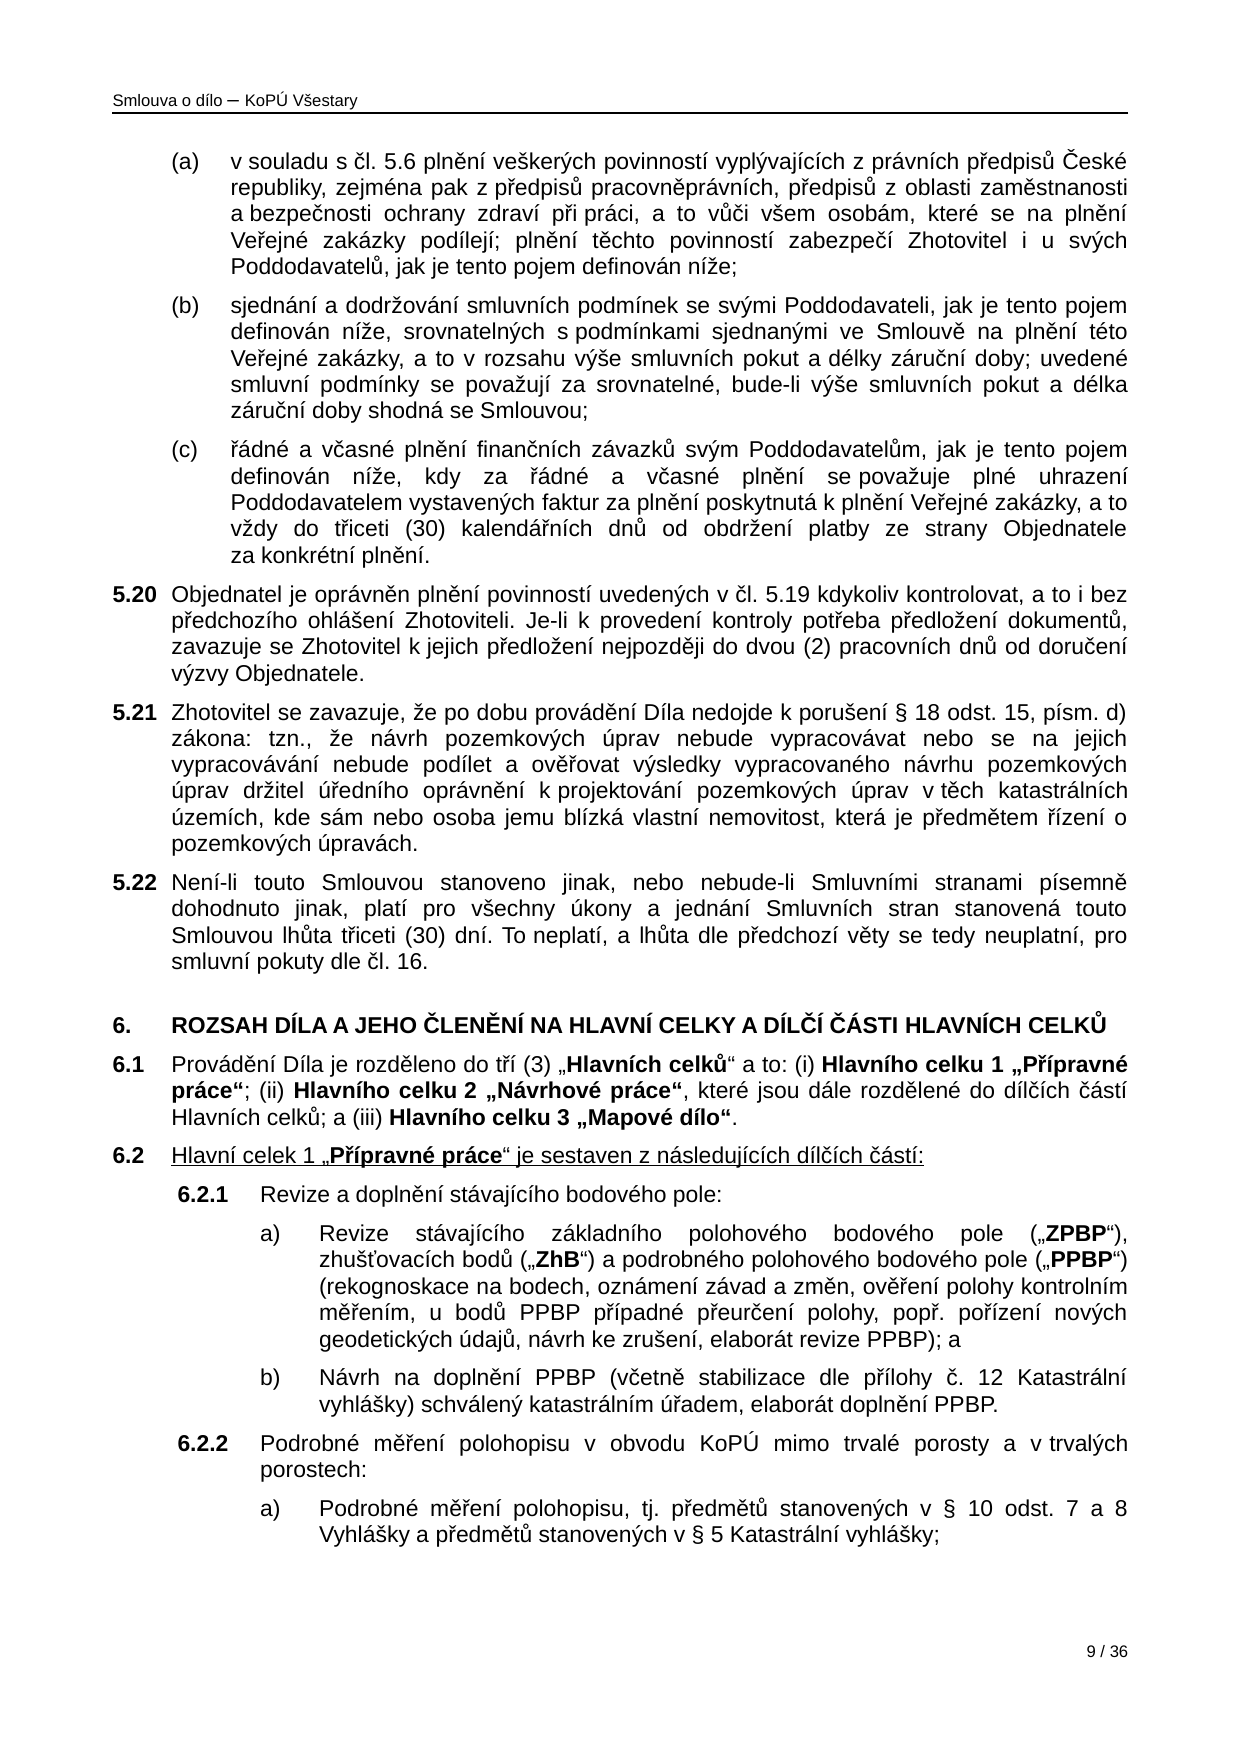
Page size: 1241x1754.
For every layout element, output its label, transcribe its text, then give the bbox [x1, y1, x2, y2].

text Podrobné měření polohopisu v obvodu KoPÚ mimo trvalé porosty a v trvalých porostech: [177, 1429, 1128, 1482]
list Revize stávajícího základního polohového bodového pole („ZPBP“), zhušťovacích bodů („ZhB“) a podrobného polohového bodového pole („PPBP“) (rekognoskace na bodech, oznámení závad a změn, ověření polohy kontrolním měřením, u bodů PPBP případné přeurčení polohy, popř. pořízení nových geodetických údajů, návrh ke zrušení, elaborát revize PPBP); a [260, 1220, 1128, 1352]
text Rozsah díla a jeho členění na hlavní celky a dílčí části Hlavních celků [112, 1012, 1128, 1038]
text Objednatel je oprávněn plnění povinností uvedených v čl. 5.19 kdykoliv kontrolovat, a to i bez předchozího ohlášení Zhotoviteli. Je-li k provedení kontroly potřeba předložení dokumentů, zavazuje se Zhotovitel k jejich předložení nejpozději do dvou (2) pracovních dnů od doručení výzvy Objednatele. [112, 581, 1128, 686]
list Podrobné měření polohopisu, tj. předmětů stanovených v § 10 odst. 7 a 8 Vyhlášky a předmětů stanovených v § 5 Katastrální vyhlášky; [260, 1495, 1128, 1547]
text Zhotovitel se zavazuje, že po dobu provádění Díla nedojde k porušení § 18 odst. 15, písm. d) zákona: tzn., že návrh pozemkových úprav nebude vypracovávat nebo se na jejich vypracovávání nebude podílet a ověřovat výsledky vypracovaného návrhu pozemkových úprav držitel úředního oprávnění k projektování pozemkových úprav v těch katastrálních územích, kde sám nebo osoba jemu blízká vlastní nemovitost, která je předmětem řízení o pozemkových úpravách. [112, 698, 1128, 857]
text Revize a doplnění stávajícího bodového pole: [177, 1181, 1128, 1208]
text Provádění Díla je rozděleno do tří (3) „Hlavních celků“ a to: (i) Hlavního celku 1 „Přípravné práce“; (ii) Hlavního celku 2 „Návrhové práce“, které jsou dále rozdělené do dílčích částí Hlavních celků; a (iii) Hlavního celku 3 „Mapové dílo“. [112, 1051, 1128, 1130]
list v souladu s čl. 5.6 plnění veškerých povinností vyplývajících z právních předpisů České republiky, zejména pak z předpisů pracovněprávních, předpisů z oblasti zaměstnanosti a bezpečnosti ochrany zdraví při práci, a to vůči všem osobám, které se na plnění Veřejné zakázky podílejí; plnění těchto povinností zabezpečí Zhotovitel i u svých Poddodavatelů, jak je tento pojem definován níže; [171, 148, 1128, 279]
list Návrh na doplnění PPBP (včetně stabilizace dle přílohy č. 12 Katastrální vyhlášky) schválený katastrálním úřadem, elaborát doplnění PPBP. [260, 1364, 1128, 1417]
text Hlavní celek 1 „Přípravné práce“ je sestaven z následujících dílčích částí: [112, 1142, 1128, 1169]
list sjednání a dodržování smluvních podmínek se svými Poddodavateli, jak je tento pojem definován níže, srovnatelných s podmínkami sjednanými ve Smlouvě na plnění této Veřejné zakázky, a to v rozsahu výše smluvních pokut a délky záruční doby; uvedené smluvní podmínky se považují za srovnatelné, bude-li výše smluvních pokut a délka záruční doby shodná se Smlouvou; [171, 292, 1128, 424]
text Není-li touto Smlouvou stanoveno jinak, nebo nebude-li Smluvními stranami písemně dohodnuto jinak, platí pro všechny úkony a jednání Smluvních stran stanovená touto Smlouvou lhůta třiceti (30) dní. To neplatí, a lhůta dle předchozí věty se tedy neuplatní, pro smluvní pokuty dle čl. 16. [112, 869, 1128, 974]
list řádné a včasné plnění finančních závazků svým Poddodavatelům, jak je tento pojem definován níže, kdy za řádné a včasné plnění se považuje plné uhrazení Poddodavatelem vystavených faktur za plnění poskytnutá k plnění Veřejné zakázky, a to vždy do třiceti (30) kalendářních dnů od obdržení platby ze strany Objednatele za konkrétní plnění. [171, 436, 1128, 568]
